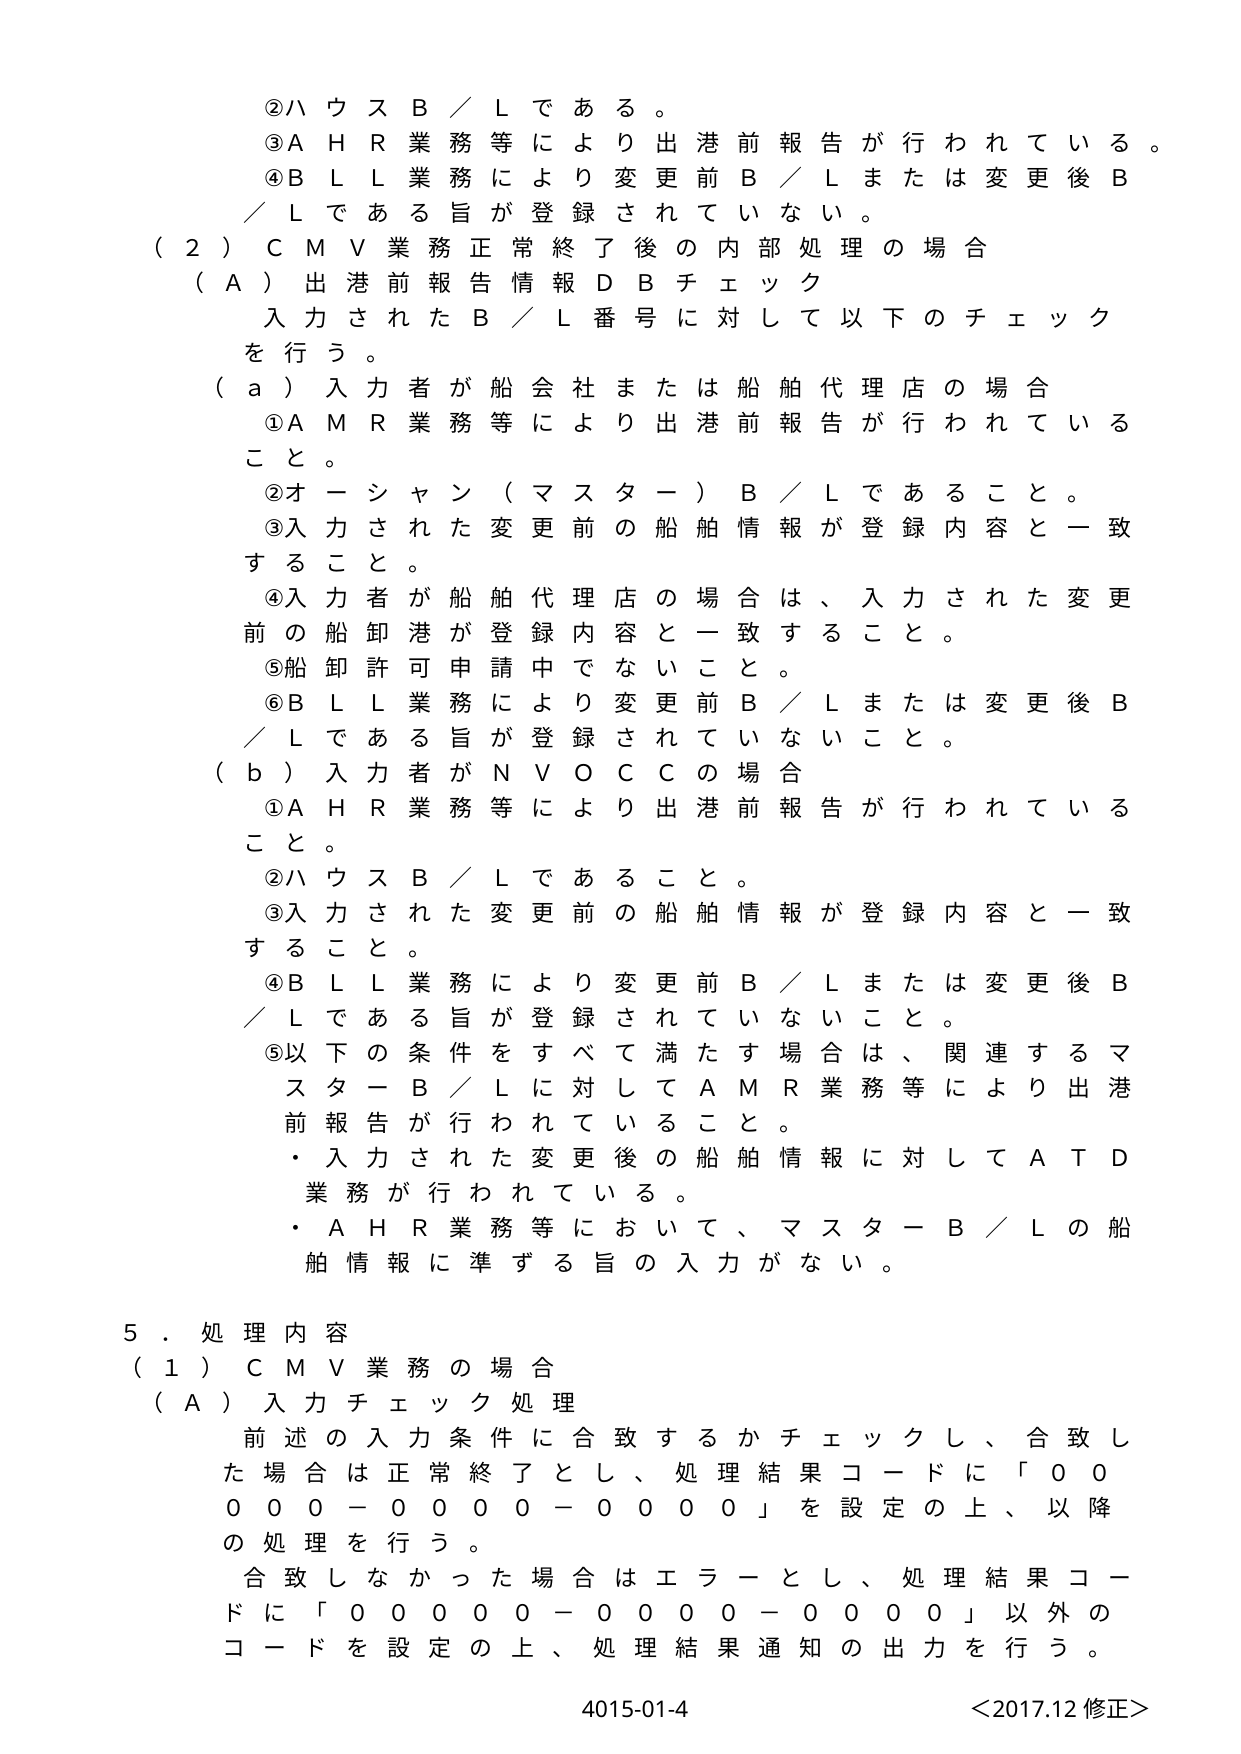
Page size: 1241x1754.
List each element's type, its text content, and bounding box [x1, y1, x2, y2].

text ②ハウスＢ／Ｌであること。 [222, 859, 1150, 894]
text ・ＡＨＲ業務等において、マスターＢ／Ｌの船舶情報に準ずる旨の入力がない。 [264, 1209, 1150, 1279]
text （２）ＣＭＶ業務正常終了後の内部処理の場合 [140, 229, 1150, 264]
text ②ハウスＢ／Ｌである。 [222, 89, 1150, 124]
text （Ａ）入力チェック処理 [140, 1384, 1150, 1419]
text ・入力された変更後の船舶情報に対してＡＴＤ業務が行われている。 [264, 1139, 1150, 1209]
text ③入力された変更前の船舶情報が登録内容と一致すること。 [222, 894, 1150, 964]
text ⑤以下の条件をすべて満たす場合は、関連するマスターＢ／Ｌに対してＡＭＲ業務等により出港前報告が行われていること。 [243, 1034, 1150, 1139]
text ⑤船卸許可申請中でないこと。 [222, 649, 1150, 684]
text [202, 1559, 1150, 1664]
text 入力されたＢ／Ｌ番号に対して以下のチェックを行う。 [222, 299, 1150, 369]
text ④ＢＬＬ業務により変更前Ｂ／Ｌまたは変更後Ｂ／Ｌである旨が登録されていない。 [222, 159, 1150, 229]
text （Ａ）出港前報告情報ＤＢチェック [161, 264, 1150, 299]
text ③入力された変更前の船舶情報が登録内容と一致すること。 [222, 509, 1150, 579]
text 前述の入力条件に合致するかチェックし、合致した場合は正常終了とし、処理結果コードに「０００００－００００－００００」を設定の上、以降の処理を行う。 [202, 1419, 1150, 1559]
text ①ＡＨＲ業務等により出港前報告が行われていること。 [222, 789, 1150, 859]
text ②オーシャン（マスター）Ｂ／Ｌであること。 [222, 474, 1150, 509]
text （ｂ）入力者がＮＶＯＣＣの場合 [181, 754, 1150, 789]
text ④入力者が船舶代理店の場合は、入力された変更前の船卸港が登録内容と一致すること。 [222, 579, 1150, 649]
text （ａ）入力者が船会社または船舶代理店の場合 [181, 369, 1150, 404]
text （１）ＣＭＶ業務の場合 [119, 1349, 1150, 1384]
text ⑥ＢＬＬ業務により変更前Ｂ／Ｌまたは変更後Ｂ／Ｌである旨が登録されていないこと。 [222, 684, 1150, 754]
text ①ＡＭＲ業務等により出港前報告が行われていること。 [222, 404, 1150, 474]
text ③ＡＨＲ業務等により出港前報告が行われている。 [222, 124, 1150, 159]
text ④ＢＬＬ業務により変更前Ｂ／Ｌまたは変更後Ｂ／Ｌである旨が登録されていないこと。 [222, 964, 1150, 1034]
text ５．処理内容 [119, 1314, 1150, 1349]
